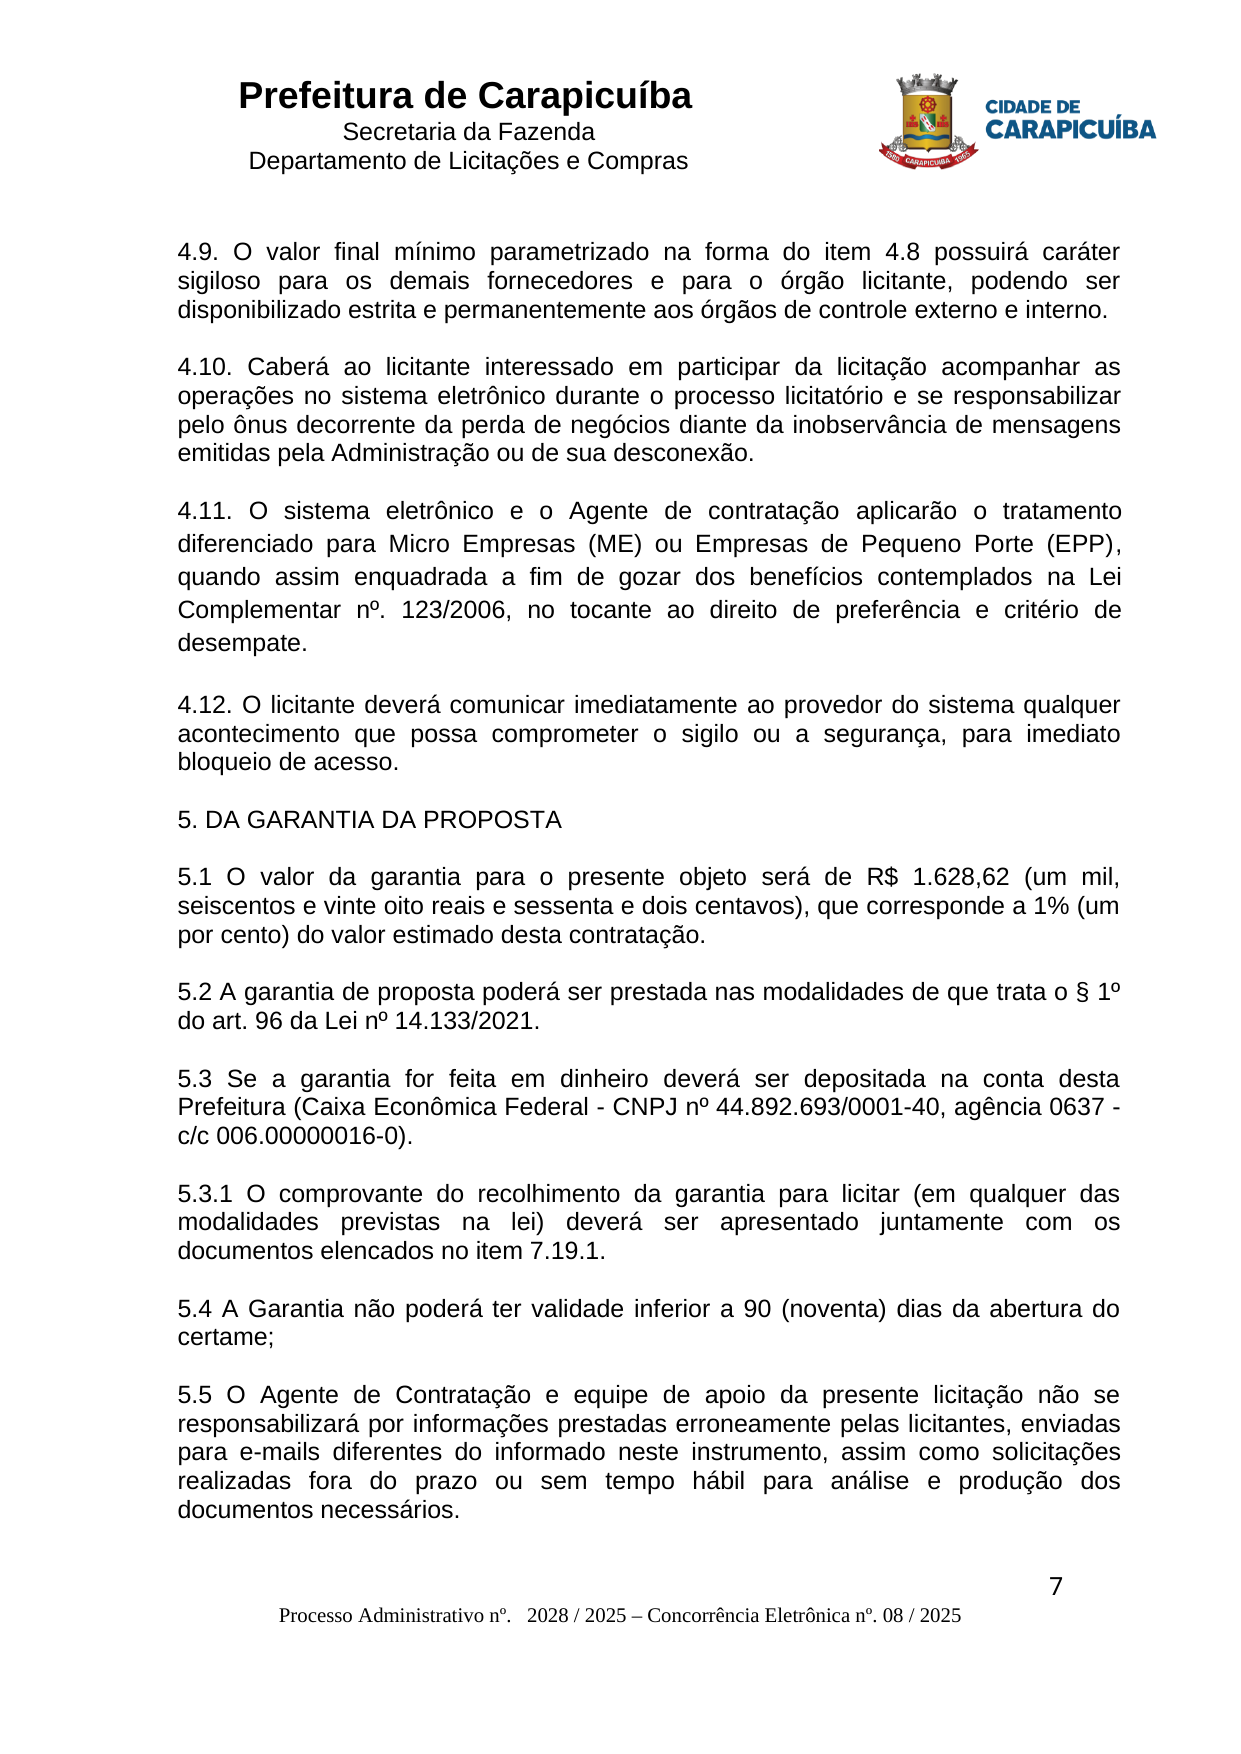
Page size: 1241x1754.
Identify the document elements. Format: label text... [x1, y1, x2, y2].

text 4.10. Caberá ao licitante interessado em participar da licitação acompanhar as operações no sistema eletrônico durante o processo licitatório e se responsabilizar pelo ônus decorrente da perda de negócios diante da inobservância de mensagens emitidas pela Administração ou de sua desconexão. [177, 352, 1122, 467]
text 5.2 A garantia de proposta poderá ser prestada nas modalidades de que trata o § 1º do art. 96 da Lei nº 14.133/2021. [177, 977, 1122, 1035]
text 5.3.1 O comprovante do recolhimento da garantia para licitar (em qualquer das modalidades previstas na lei) deverá ser apresentado juntamente com os documentos elencados no item 7.19.1. [177, 1178, 1122, 1265]
text 5. DA GARANTIA DA PROPOSTA [177, 805, 1122, 833]
text 5.3 Se a garantia for feita em dinheiro deverá ser depositada na conta desta Prefeitura (Caixa Econômica Federal - CNPJ nº 44.892.693/0001-40, agência 0637 - c/c 006.00000016-0). [177, 1063, 1122, 1150]
text 4.9. O valor final mínimo parametrizado na forma do item 4.8 possuirá caráter sigiloso para os demais fornecedores e para o órgão licitante, podendo ser disponibilizado estrita e permanentemente aos órgãos de controle externo e interno. [177, 237, 1122, 323]
list 4.11. O sistema eletrônico e o Agente de contratação aplicarão o tratamento diferenciado para Micro Empresas (ME) ou Empresas de Pequeno Porte (EPP), quando assim enquadrada a fim de gozar dos benefícios contemplados na Lei Complementar nº. 123/2006, no tocante ao direito de preferência e critério de desempate. [177, 496, 1122, 657]
picture [877, 65, 1159, 172]
text 5.4 A Garantia não poderá ter validade inferior a 90 (noventa) dias da abertura do certame; [177, 1293, 1122, 1351]
text 5.5 O Agente de Contratação e equipe de apoio da presente licitação não se responsabilizará por informações prestadas erroneamente pelas licitantes, enviadas para e-mails diferentes do informado neste instrumento, assim como solicitações realizadas fora do prazo ou sem tempo hábil para análise e produção dos documentos necessários. [177, 1380, 1122, 1523]
text 4.12. O licitante deverá comunicar imediatamente ao provedor do sistema qualquer acontecimento que possa comprometer o sigilo ou a segurança, para imediato bloqueio de acesso. [177, 690, 1122, 776]
text 5.1 O valor da garantia para o presente objeto será de R$ 1.628,62 (um mil, seiscentos e vinte oito reais e sessenta e dois centavos), que corresponde a 1% (um por cento) do valor estimado desta contratação. [177, 862, 1122, 948]
